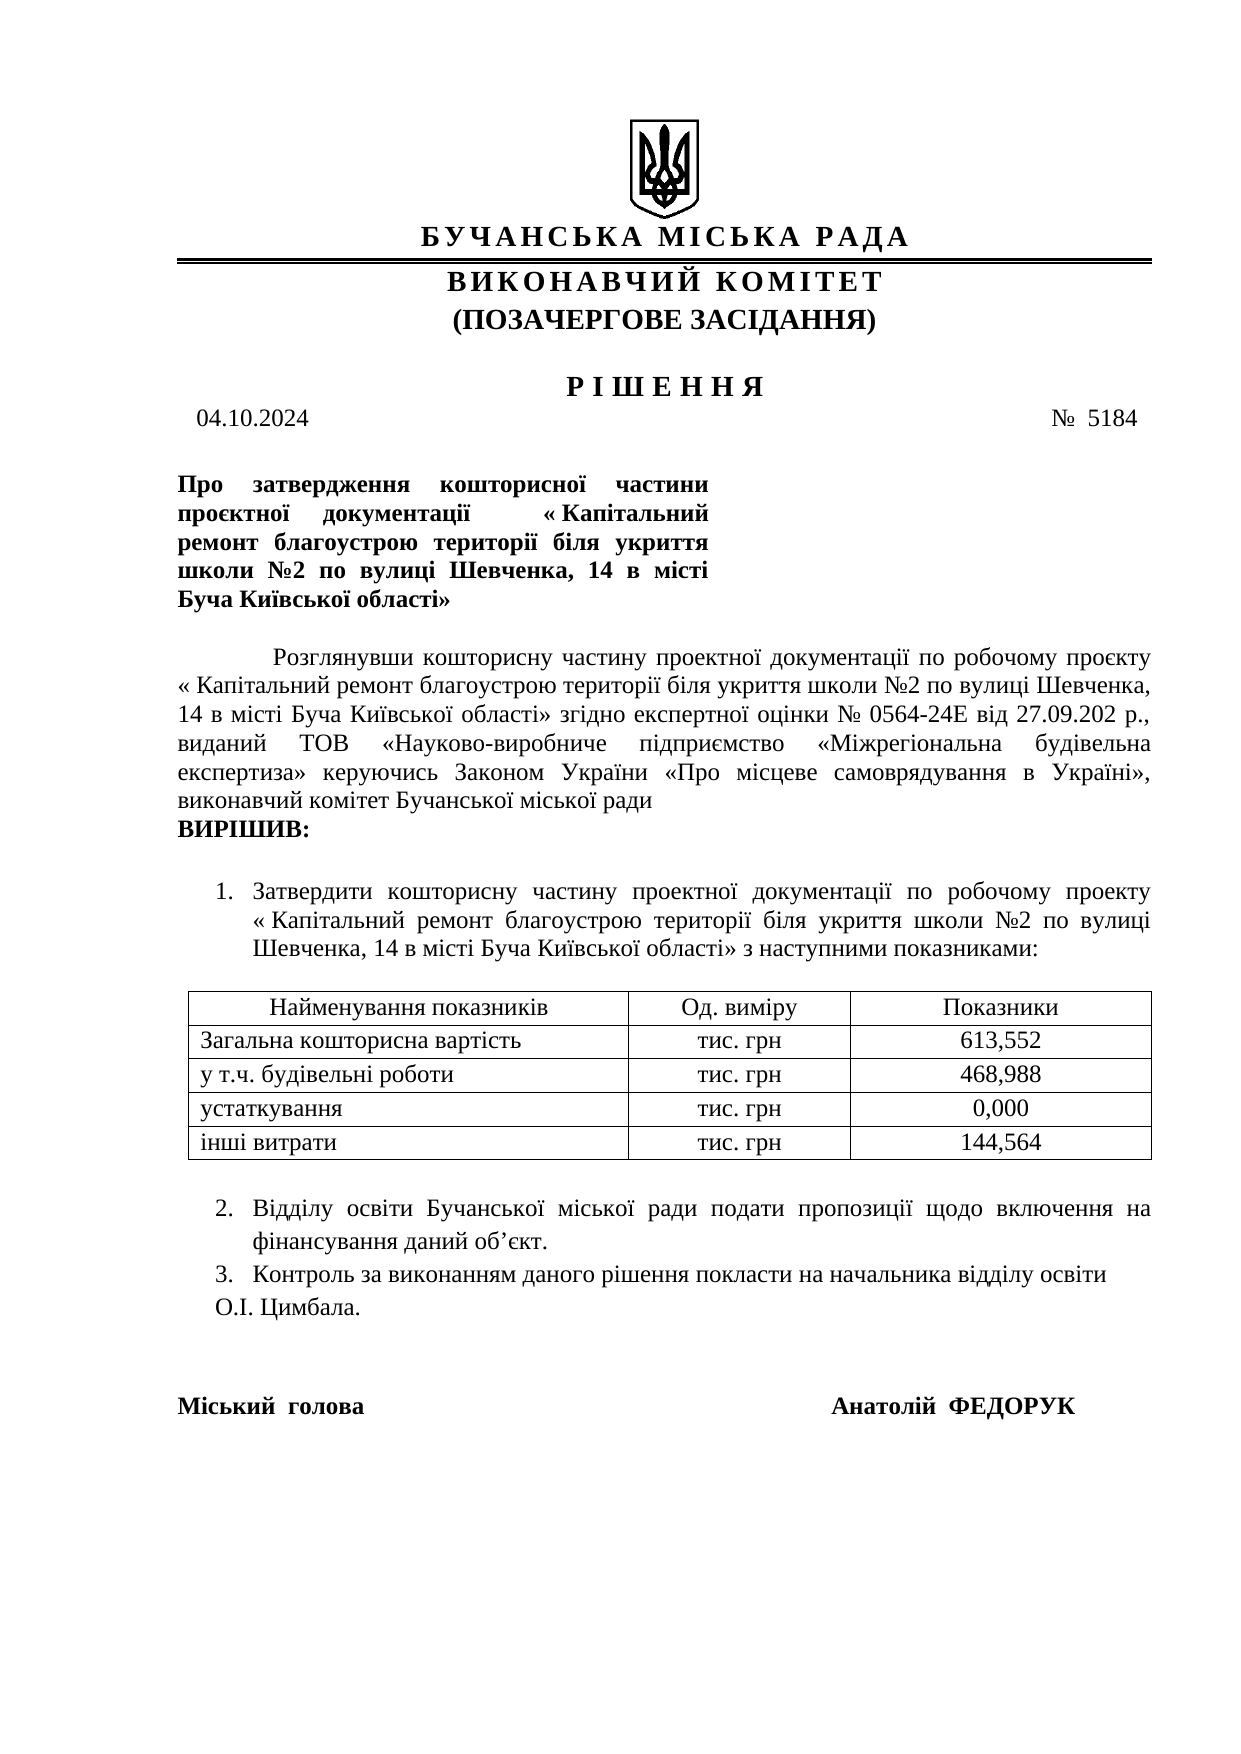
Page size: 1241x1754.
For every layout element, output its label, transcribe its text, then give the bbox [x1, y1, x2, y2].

text ВИРІШИВ: [177, 814, 1152, 843]
list Відділу освіти Бучанської міської ради подати пропозиції щодо включення на фінансування даний об’єкт. [215, 1193, 1152, 1255]
list Затвердити кошторисну частину проектної документації по робочому проекту « Капітальний ремонт благоустрою території біля укриття школи №2 по вулиці Шевченка, 14 в місті Буча Київської області» з наступними показниками: [215, 876, 1152, 962]
text БУЧАНСЬКА МІСЬКА РАДА [177, 219, 1152, 253]
table_header Од. виміру [629, 992, 850, 1024]
picture [628, 118, 700, 220]
table_cell тис. грн [629, 1059, 850, 1092]
table_cell тис. грн [629, 1093, 850, 1126]
list Контроль за виконанням даного рішення покласти на начальника відділу освіти [215, 1259, 1152, 1288]
table_cell у т.ч. будівельні роботи [189, 1059, 628, 1092]
table_cell 613,552 [851, 1026, 1151, 1058]
text Міський голова Анатолій ФЕДОРУК [177, 1391, 1152, 1420]
table_cell 0,000 [851, 1093, 1151, 1126]
table_cell тис. грн [629, 1127, 850, 1159]
table_header ВИКОНАВЧИЙ КОМІТЕТ (ПОЗАЧЕРГОВЕ ЗАСІДАННЯ) [177, 264, 1152, 369]
list О.І. Цимбала. [215, 1292, 1152, 1321]
table_cell тис. грн [629, 1026, 850, 1058]
table_header Показники [851, 992, 1151, 1024]
text Розглянувши кошторисну частину проектної документації по робочому проєкту « Капітальний ремонт благоустрою території біля укриття школи №2 по вулиці Шевченка, 14 в місті Буча Київської області» згідно експертної оцінки № 0564-24Е від 27.09.202 р., виданий ТОВ «Науково-виробниче підприємство «Міжрегіональна будівельна експертиза» керуючись Законом України «Про місцеве самоврядування в Україні», виконавчий комітет Бучанської міської ради [177, 642, 1152, 814]
table_cell Загальна кошторисна вартість [189, 1026, 628, 1058]
table_header Найменування показників [189, 992, 628, 1024]
table_cell 468,988 [851, 1059, 1151, 1092]
text РІШЕННЯ [177, 369, 1152, 403]
text Про затвердження кошторисної частини проєктної документації « Капітальний ремонт благоустрою території біля укриття школи №2 по вулиці Шевченка, 14 в місті Буча Київської області» [177, 469, 709, 613]
subtitle 04.10.2024 № 5184 [177, 403, 1152, 432]
table_cell устаткування [189, 1093, 628, 1126]
table_cell інші витрати [189, 1127, 628, 1159]
table_cell 144,564 [851, 1127, 1151, 1159]
